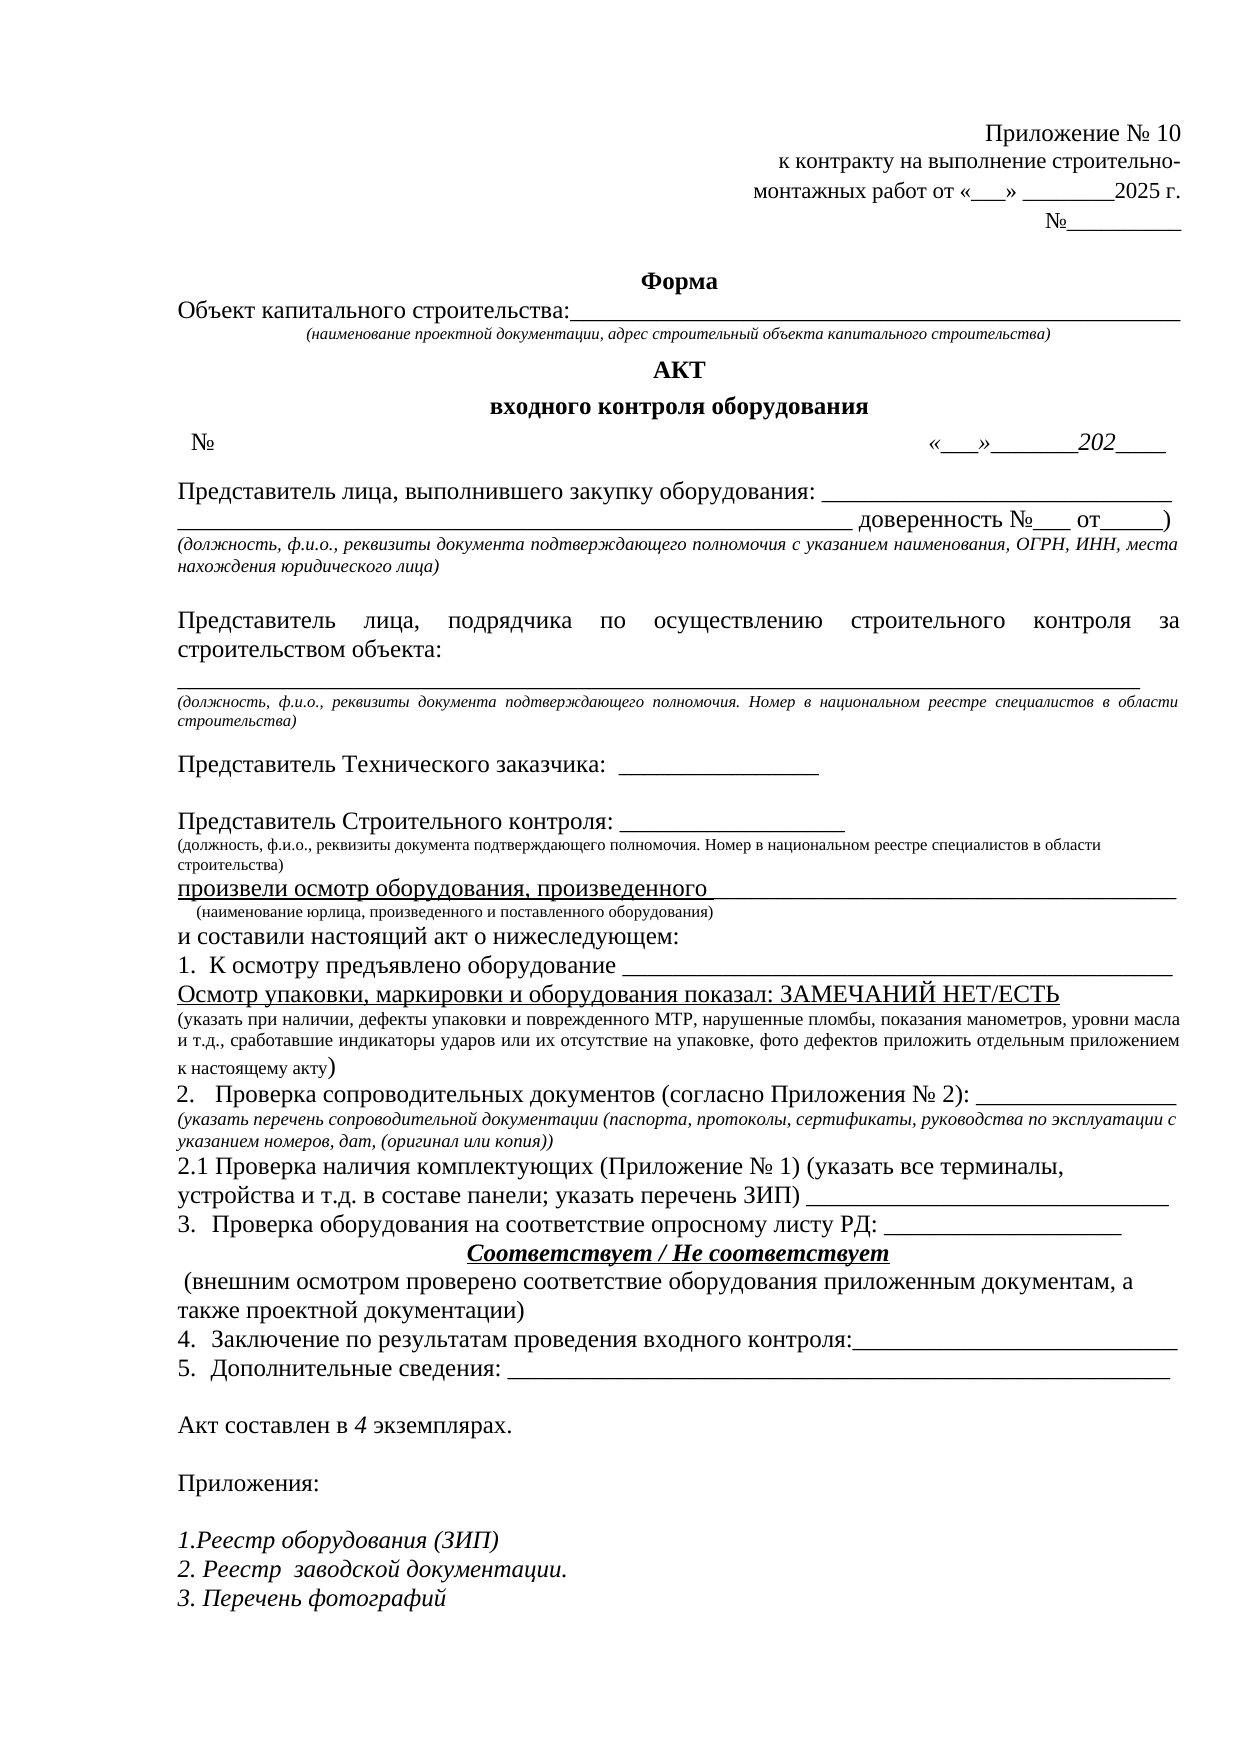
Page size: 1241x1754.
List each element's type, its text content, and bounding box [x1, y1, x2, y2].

text Представитель лица, выполнившего закупку оборудования: ____________________________ [177, 476, 1181, 504]
text Форма [177, 266, 1181, 295]
text (наименование проектной документации, адрес строительный объекта капитального строительства) [177, 324, 1181, 343]
text и составили настоящий акт о нижеследующем: [177, 921, 1181, 950]
text ______________________________________________________ доверенность №___ от_____) [177, 504, 1181, 533]
text _____________________________________________________________________________ [177, 663, 1181, 691]
text 2. Реестр заводской документации. [177, 1554, 1181, 1583]
list Заключение по результатам проведения входного контроля:__________________________ [177, 1324, 1181, 1353]
text (внешним осмотром проверено соответствие оборудования приложенным документам, а также проектной документации) [177, 1266, 1181, 1324]
list Проверка сопроводительных документов (согласно Приложения № 2): ________________ [176, 1079, 1181, 1108]
text Объект капитального строительства: ____________________________ [177, 295, 1181, 324]
text АКТ входного контроля оборудования № «___»_______202____ [177, 355, 1181, 456]
list К осмотру предъявлено оборудование ____________________________________________ [177, 950, 1181, 979]
text 3. Перечень фотографий [177, 1583, 1181, 1611]
text Представитель Технического заказчика: ________________ [177, 749, 1181, 778]
list Дополнительные сведения: _____________________________________________________ [177, 1353, 1181, 1381]
list Проверка оборудования на соответствие опросному листу РД: ___________________ [177, 1209, 1181, 1238]
text 1.Реестр оборудования (ЗИП) [177, 1525, 1181, 1554]
text Акт составлен в 4 экземплярах. [177, 1410, 1181, 1439]
text (указать перечень сопроводительной документации (паспорта, протоколы, сертификаты, руководства по эксплуатации с указанием номеров, дат, (оригинал или копия)) [177, 1108, 1181, 1151]
text Приложение № 10 [177, 118, 1181, 147]
list Осмотр упаковки, маркировки и оборудования показал: ЗАМЕЧАНИЙ НЕТ/ЕСТЬ [0, 979, 1181, 1008]
text произвели осмотр оборудования, произведенного _____________________________________ [177, 873, 1181, 902]
text (должность, ф.и.о., реквизиты документа подтверждающего полномочия. Номер в национальном реестре специалистов в области строительства) [177, 835, 1181, 873]
text (указать при наличии, дефекты упаковки и поврежденного МТР, нарушенные пломбы, показания манометров, уровни масла и т.д., сработавшие индикаторы ударов или их отсутствие на упаковке, фото дефектов приложить отдельным приложением к настоящему акту) [177, 1008, 1181, 1079]
text Приложения: [177, 1468, 1181, 1496]
text Соответствует / Не соответствует [177, 1238, 1181, 1266]
text 2.1 Проверка наличия комплектующих (Приложение № 1) (указать все терминалы, устройства и т.д. в составе панели; указать перечень ЗИП) _____________________________ [177, 1151, 1181, 1209]
text Представитель лица, подрядчика по осуществлению строительного контроля за строительством объекта: [177, 605, 1181, 663]
text к контракту на выполнение строительно-монтажных работ от «___» ________2025 г. №__________ [738, 147, 1181, 234]
text (должность, ф.и.о., реквизиты документа подтверждающего полномочия. Номер в национальном реестре специалистов в области строительства) [177, 691, 1181, 730]
text Представитель Строительного контроля: __________________ [177, 806, 1181, 835]
text (наименование юрлица, произведенного и поставленного оборудования) [177, 902, 1181, 921]
text (должность, ф.и.о., реквизиты документа подтверждающего полномочия с указанием наименования, ОГРН, ИНН, места нахождения юридического лица) [177, 533, 1181, 576]
